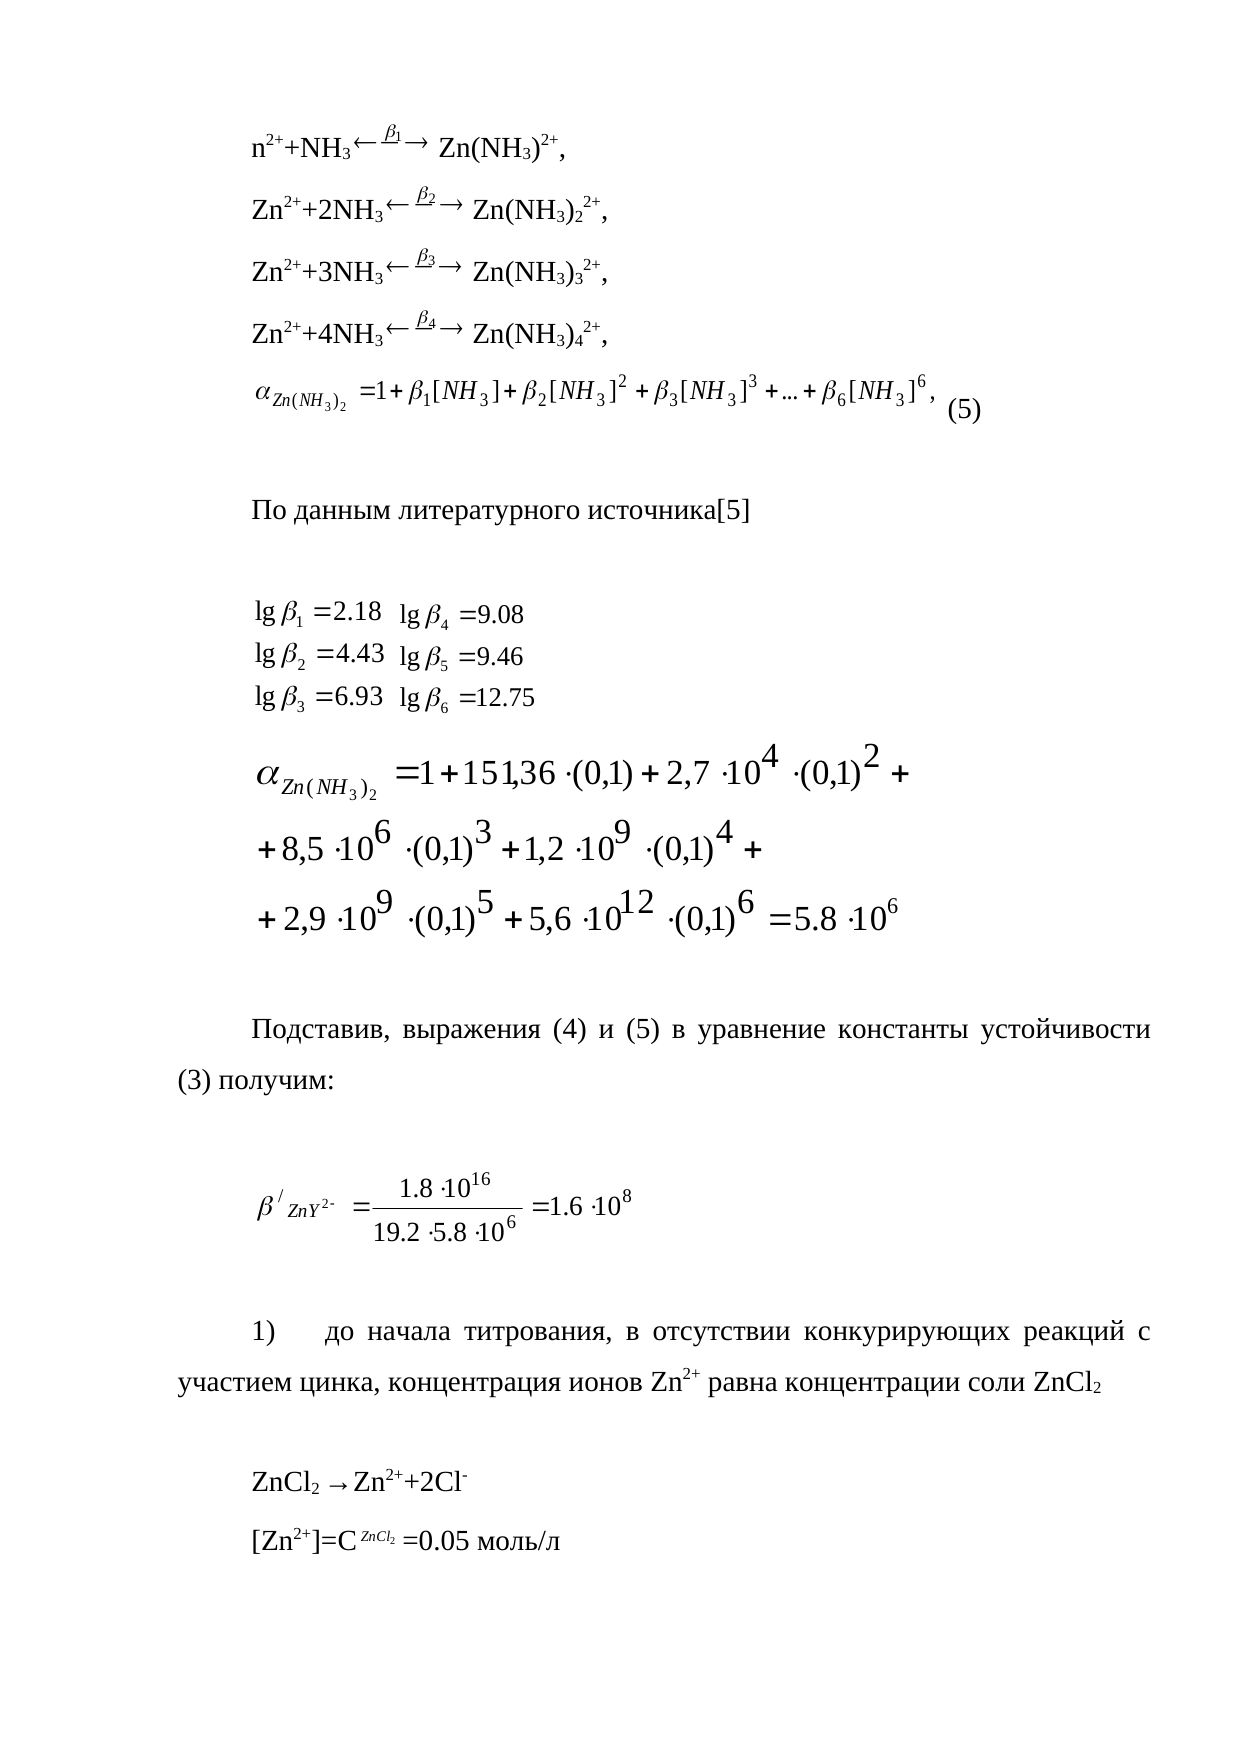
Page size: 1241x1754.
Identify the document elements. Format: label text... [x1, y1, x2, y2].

text Подставив, выражения (4) и (5) в уравнение константы устойчивости (3) получим: [177, 1012, 1152, 1096]
text [Zn2+]=C=0.05 моль/л [177, 1514, 1152, 1557]
text ZnCl2 →Zn2++2Cl- [177, 1464, 1152, 1498]
text (5) [177, 367, 1152, 425]
text Zn2++4NH3Zn(NH3)42+, [177, 305, 1152, 350]
text Zn2++3NH3Zn(NH3)32+, [177, 242, 1152, 288]
text Zn2++2NH3Zn(NH3)22+, [177, 180, 1152, 226]
text По данным литературного источника[5] [177, 492, 1152, 525]
list до начала титрования, в отсутствии конкурирующих реакций с участием цинка, концентрация ионов Zn2+ равна концентрации соли ZnCl2 [177, 1313, 1152, 1397]
text n2++NH3Zn(NH3)2+, [177, 118, 1152, 163]
